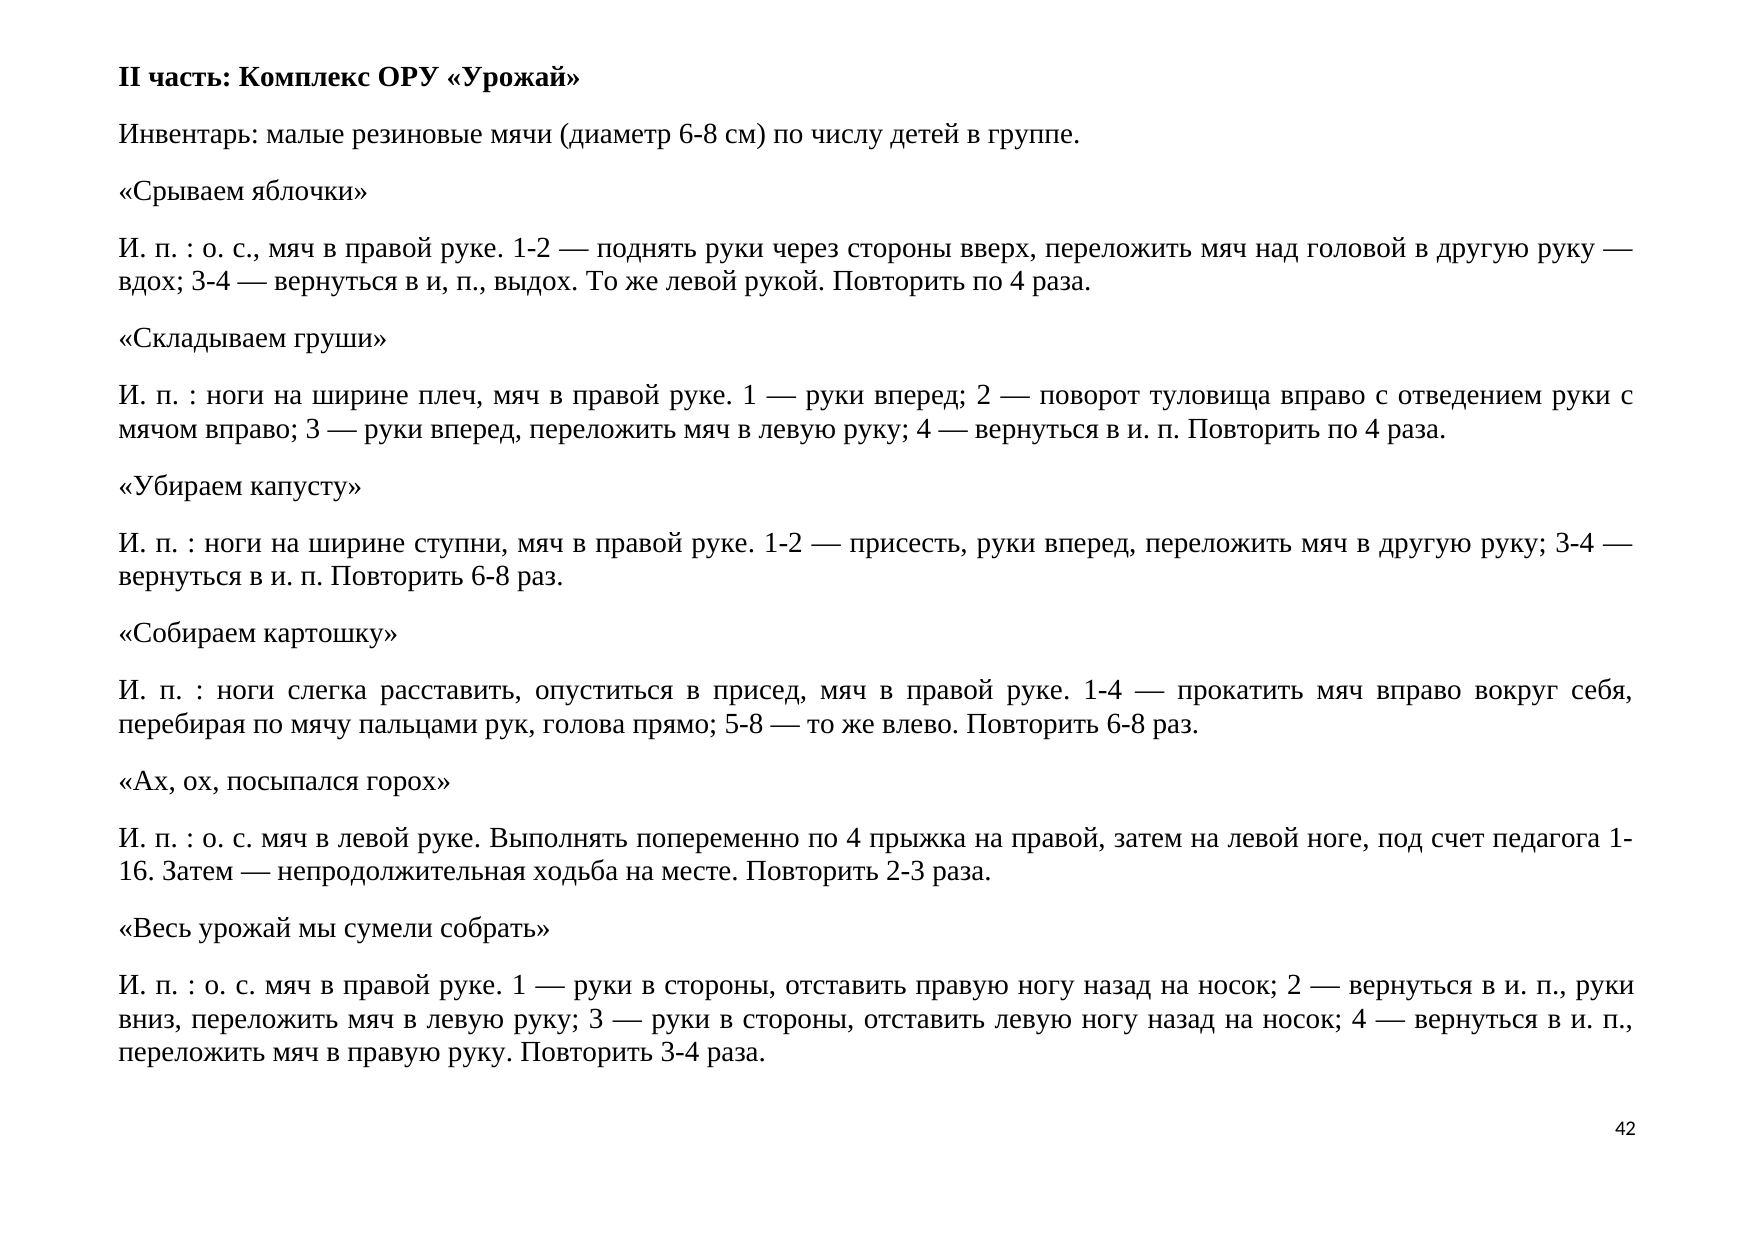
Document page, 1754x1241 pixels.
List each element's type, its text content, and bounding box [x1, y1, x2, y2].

text «Убираем капусту» [118, 468, 1636, 502]
text «Срываем яблочки» [118, 173, 1636, 207]
text «Собираем картошку» [118, 616, 1636, 649]
text И. п. : ноги слегка расставить, опуститься в присед, мяч в правой руке. 1-4 — прокатить мяч вправо вокруг себя, перебирая по мячу пальцами рук, голова прямо; 5-8 — то же влево. Повторить 6-8 раз. [118, 672, 1636, 739]
text II часть: Комплекс ОРУ «Урожай» [118, 59, 1636, 93]
text Инвентарь: малые резиновые мячи (диаметр 6-8 см) по числу детей в группе. [118, 116, 1636, 149]
text И. п. : о. с. мяч в правой руке. 1 — руки в стороны, отставить правую ногу назад на носок; 2 — вернуться в и. п., руки вниз, переложить мяч в левую руку; 3 — руки в стороны, отставить левую ногу назад на носок; 4 — вернуться в и. п., переложить мяч в правую руку. Повторить 3-4 раза. [118, 967, 1636, 1068]
text «Складываем груши» [118, 321, 1636, 354]
text И. п. : ноги на ширине ступни, мяч в правой руке. 1-2 — присесть, руки вперед, переложить мяч в другую руку; 3-4 — вернуться в и. п. Повторить 6-8 раз. [118, 525, 1636, 592]
text И. п. : ноги на ширине плеч, мяч в правой руке. 1 — руки вперед; 2 — поворот туловища вправо с отведением руки с мячом вправо; 3 — руки вперед, переложить мяч в левую руку; 4 — вернуться в и. п. Повторить по 4 раза. [118, 377, 1636, 444]
text «Весь урожай мы сумели собрать» [118, 911, 1636, 944]
text И. п. : о. с., мяч в правой руке. 1-2 — поднять руки через стороны вверх, переложить мяч над головой в другую руку — вдох; 3-4 — вернуться в и, п., выдох. То же левой рукой. Повторить по 4 раза. [118, 230, 1636, 297]
text «Ах, ох, посыпался горох» [118, 763, 1636, 797]
text И. п. : о. с. мяч в левой руке. Выполнять попеременно по 4 прыжка на правой, затем на левой ноге, под счет педагога 1-16. Затем — непродолжительная ходьба на месте. Повторить 2-3 раза. [118, 820, 1636, 887]
